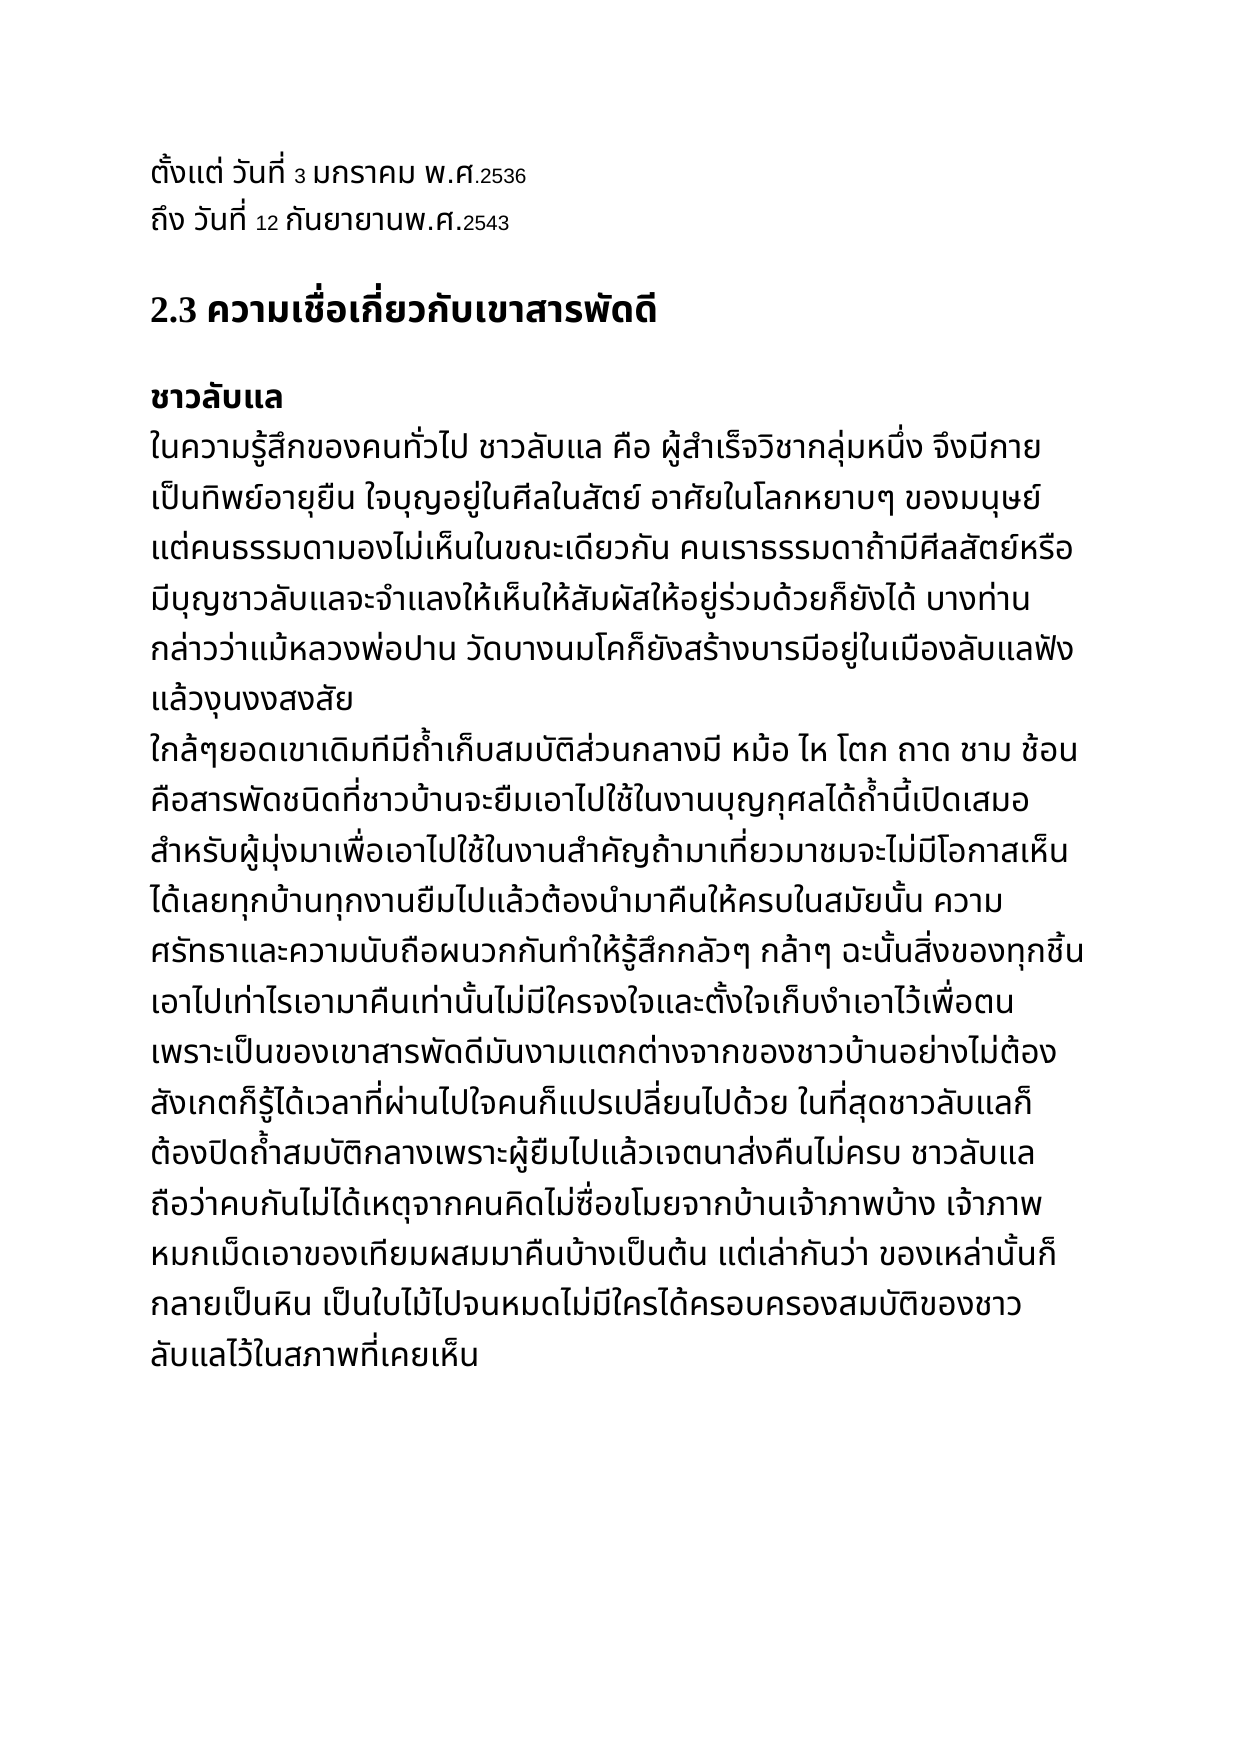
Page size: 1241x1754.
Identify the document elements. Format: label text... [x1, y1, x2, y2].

text 2.3 ความเชื่อเกี่ยวกับเขาสารพัดดี [150, 283, 1090, 339]
text ชาวลับแล ในความรู้สึกของคนทั่วไป ชาวลับแล คือ ผู้สำเร็จวิชากลุ่มหนึ่ง จึงมีกายเป็นทิพย์อายุยืน ใจบุญอยู่ในศีลในสัตย์ อาศัยในโลกหยาบๆ ของมนุษย์ แต่คนธรรมดามองไม่เห็นในขณะเดียวกัน คนเราธรรมดาถ้ามีศีลสัตย์หรือมีบุญชาวลับแลจะจำแลงให้เห็นให้สัมผัสให้อยู่ร่วมด้วยก็ยังได้ บางท่านกล่าวว่าแม้หลวงพ่อปาน วัดบางนมโคก็ยังสร้างบารมีอยู่ในเมืองลับแลฟังแล้วงุนงงสงสัย ใกล้ๆยอดเขาเดิมทีมีถ้ำเก็บสมบัติส่วนกลางมี หม้อ ไห โตก ถาด ชาม ช้อน คือสารพัดชนิดที่ชาวบ้านจะยืมเอาไปใช้ในงานบุญกุศลได้ถ้ำนี้เปิดเสมอสำหรับผู้มุ่งมาเพื่อเอาไปใช้ในงานสำคัญถ้ามาเที่ยวมาชมจะไม่มีโอกาสเห็นได้เลยทุกบ้านทุกงานยืมไปแล้วต้องนำมาคืนให้ครบในสมัยนั้น ความศรัทธาและความนับถือผนวกกันทำให้รู้สึกกลัวๆ กล้าๆ ฉะนั้นสิ่งของทุกชิ้นเอาไปเท่าไรเอามาคืนเท่านั้นไม่มีใครจงใจและตั้งใจเก็บงำเอาไว้เพื่อตน เพราะเป็นของเขาสารพัดดีมันงามแตกต่างจากของชาวบ้านอย่างไม่ต้องสังเกตก็รู้ได้เวลาที่ผ่านไปใจคนก็แปรเปลี่ยนไปด้วย ในที่สุดชาวลับแลก็ต้องปิดถ้ำสมบัติกลางเพราะผู้ยืมไปแล้วเจตนาส่งคืนไม่ครบ ชาวลับแลถือว่าคบกันไม่ได้เหตุจากคนคิดไม่ซื่อขโมยจากบ้านเจ้าภาพบ้าง เจ้าภาพหมกเม็ดเอาของเทียมผสมมาคืนบ้างเป็นต้น แต่เล่ากันว่า ของเหล่านั้นก็กลายเป็นหิน เป็นใบไม้ไปจนหมดไม่มีใครได้ครอบครองสมบัติของชาวลับแลไว้ในสภาพที่เคยเห็น [150, 373, 1090, 1381]
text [150, 150, 1090, 244]
